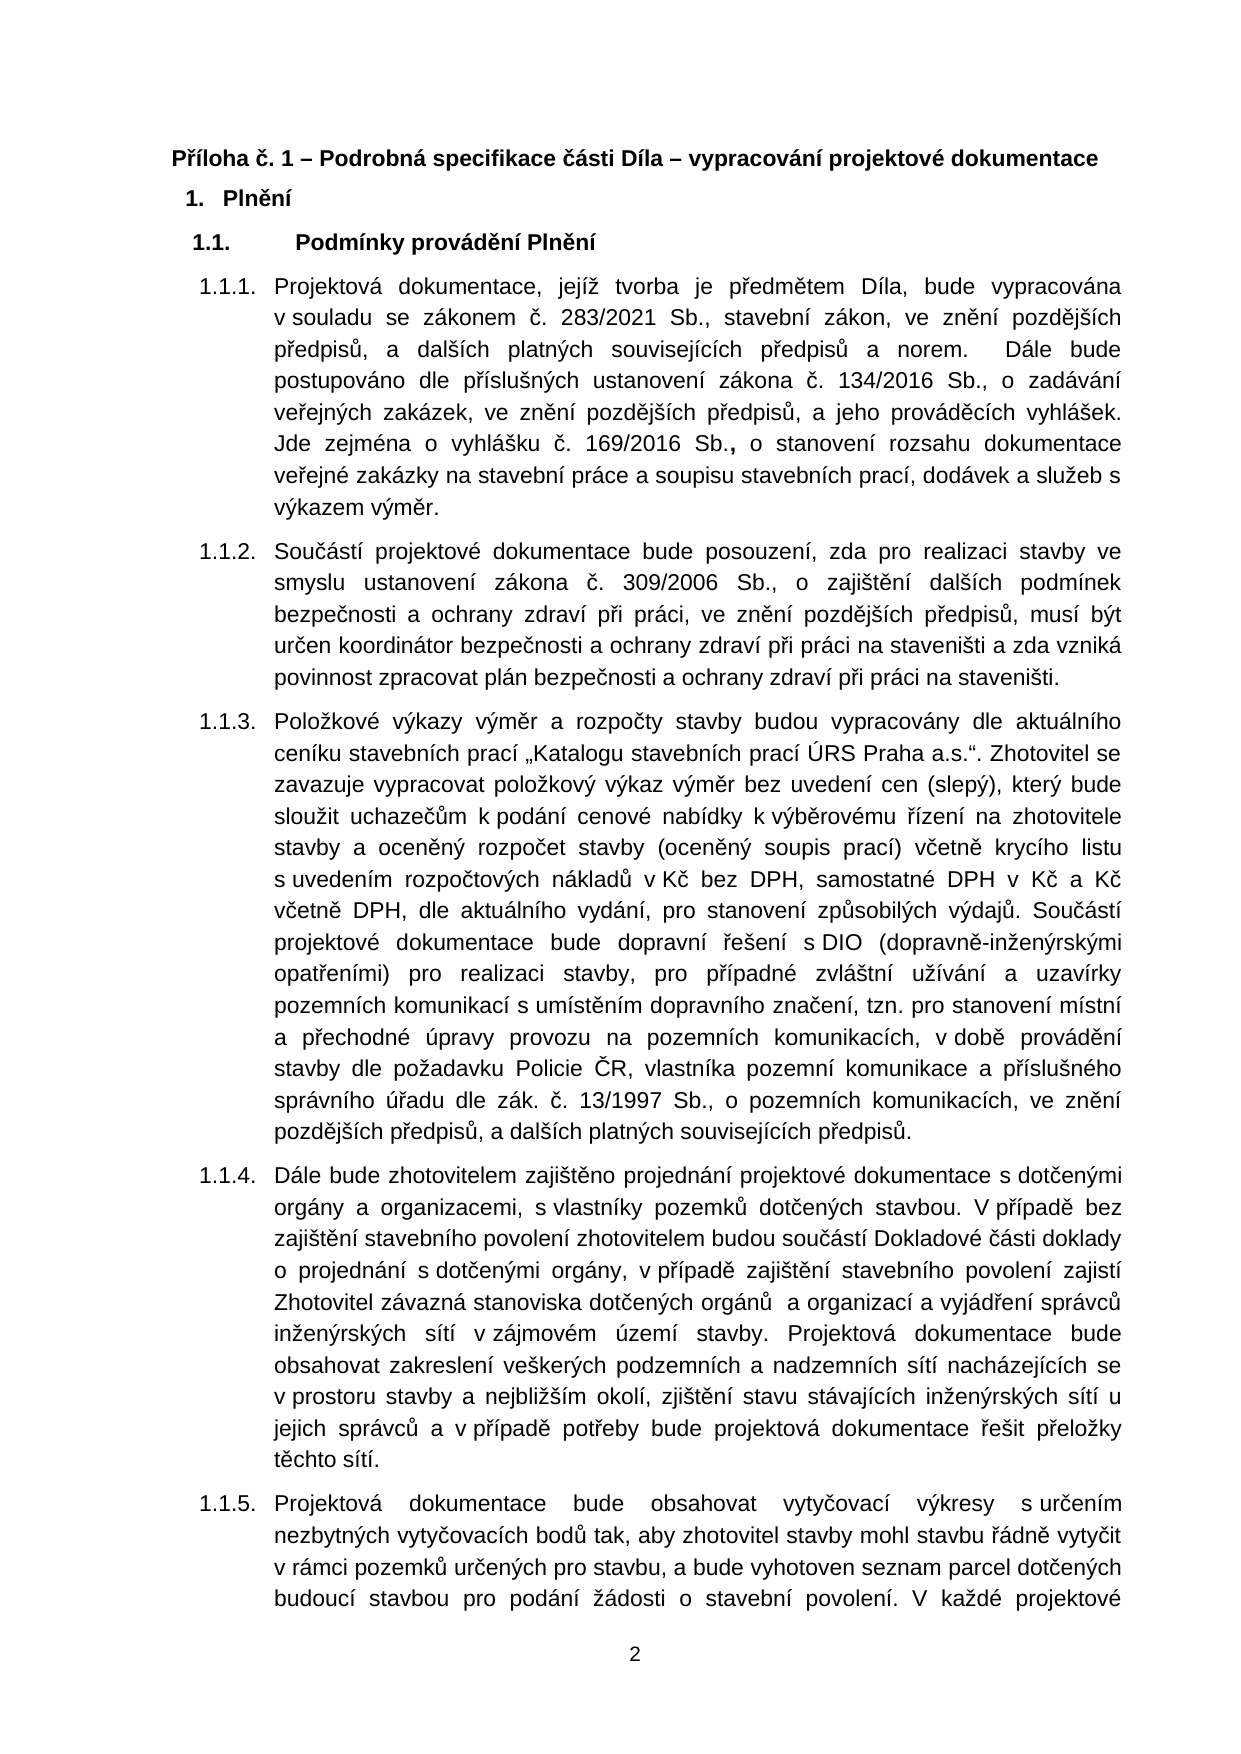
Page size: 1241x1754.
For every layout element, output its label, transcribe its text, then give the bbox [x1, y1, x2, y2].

list Součástí projektové dokumentace bude posouzení, zda pro realizaci stavby ve smyslu ustanovení zákona č. 309/2006 Sb., o zajištění dalších podmínek bezpečnosti a ochrany zdraví při práci, ve znění pozdějších předpisů, musí být určen koordinátor bezpečnosti a ochrany zdraví při práci na staveništi a zda vzniká povinnost zpracovat plán bezpečnosti a ochrany zdraví při práci na staveništi. [199, 538, 1122, 690]
list Projektová dokumentace, jejíž tvorba je předmětem Díla, bude vypracována v souladu se zákonem č. 283/2021 Sb., stavební zákon, ve znění pozdějších předpisů, a dalších platných souvisejících předpisů a norem. Dále bude postupováno dle příslušných ustanovení zákona č. 134/2016 Sb., o zadávání veřejných zakázek, ve znění pozdějších předpisů, a jeho prováděcích vyhlášek. Jde zejména o vyhlášku č. 169/2016 Sb., o stanovení rozsahu dokumentace veřejné zakázky na stavební práce a soupisu stavebních prací, dodávek a služeb s výkazem výměr. [199, 273, 1122, 520]
list Položkové výkazy výměr a rozpočty stavby budou vypracovány dle aktuálního ceníku stavebních prací „Katalogu stavebních prací ÚRS Praha a.s.“. Zhotovitel se zavazuje vypracovat položkový výkaz výměr bez uvedení cen (slepý), který bude sloužit uchazečům k podání cenové nabídky k výběrovému řízení na zhotovitele stavby a oceněný rozpočet stavby (oceněný soupis prací) včetně krycího listu s uvedením rozpočtových nákladů v Kč bez DPH, samostatné DPH v Kč a Kč včetně DPH, dle aktuálního vydání, pro stanovení způsobilých výdajů. Součástí projektové dokumentace bude dopravní řešení s DIO (dopravně-inženýrskými opatřeními) pro realizaci stavby, pro případné zvláštní užívání a uzavírky pozemních komunikací s umístěním dopravního značení, tzn. pro stanovení místní a přechodné úpravy provozu na pozemních komunikacích, v době provádění stavby dle požadavku Policie ČR, vlastníka pozemní komunikace a příslušného správního úřadu dle zák. č. 13/1997 Sb., o pozemních komunikacích, ve znění pozdějších předpisů, a dalších platných souvisejících předpisů. [199, 708, 1122, 1144]
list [199, 1490, 1122, 1611]
subtitle Příloha č. 1 – Podrobná specifikace části Díla – vypracování projektové dokumentace [148, 143, 1122, 172]
list Plnění [185, 184, 1122, 211]
list Dále bude zhotovitelem zajištěno projednání projektové dokumentace s dotčenými orgány a organizacemi, s vlastníky pozemků dotčených stavbou. V případě bez zajištění stavebního povolení zhotovitelem budou součástí Dokladové části doklady o projednání s dotčenými orgány, v případě zajištění stavebního povolení zajistí Zhotovitel závazná stanoviska dotčených orgánů a organizací a vyjádření správců inženýrských sítí v zájmovém území stavby. Projektová dokumentace bude obsahovat zakreslení veškerých podzemních a nadzemních sítí nacházejících se v prostoru stavby a nejbližším okolí, zjištění stavu stávajících inženýrských sítí u jejich správců a v případě potřeby bude projektová dokumentace řešit přeložky těchto sítí. [199, 1162, 1122, 1473]
list Podmínky provádění Plnění [192, 228, 1122, 255]
